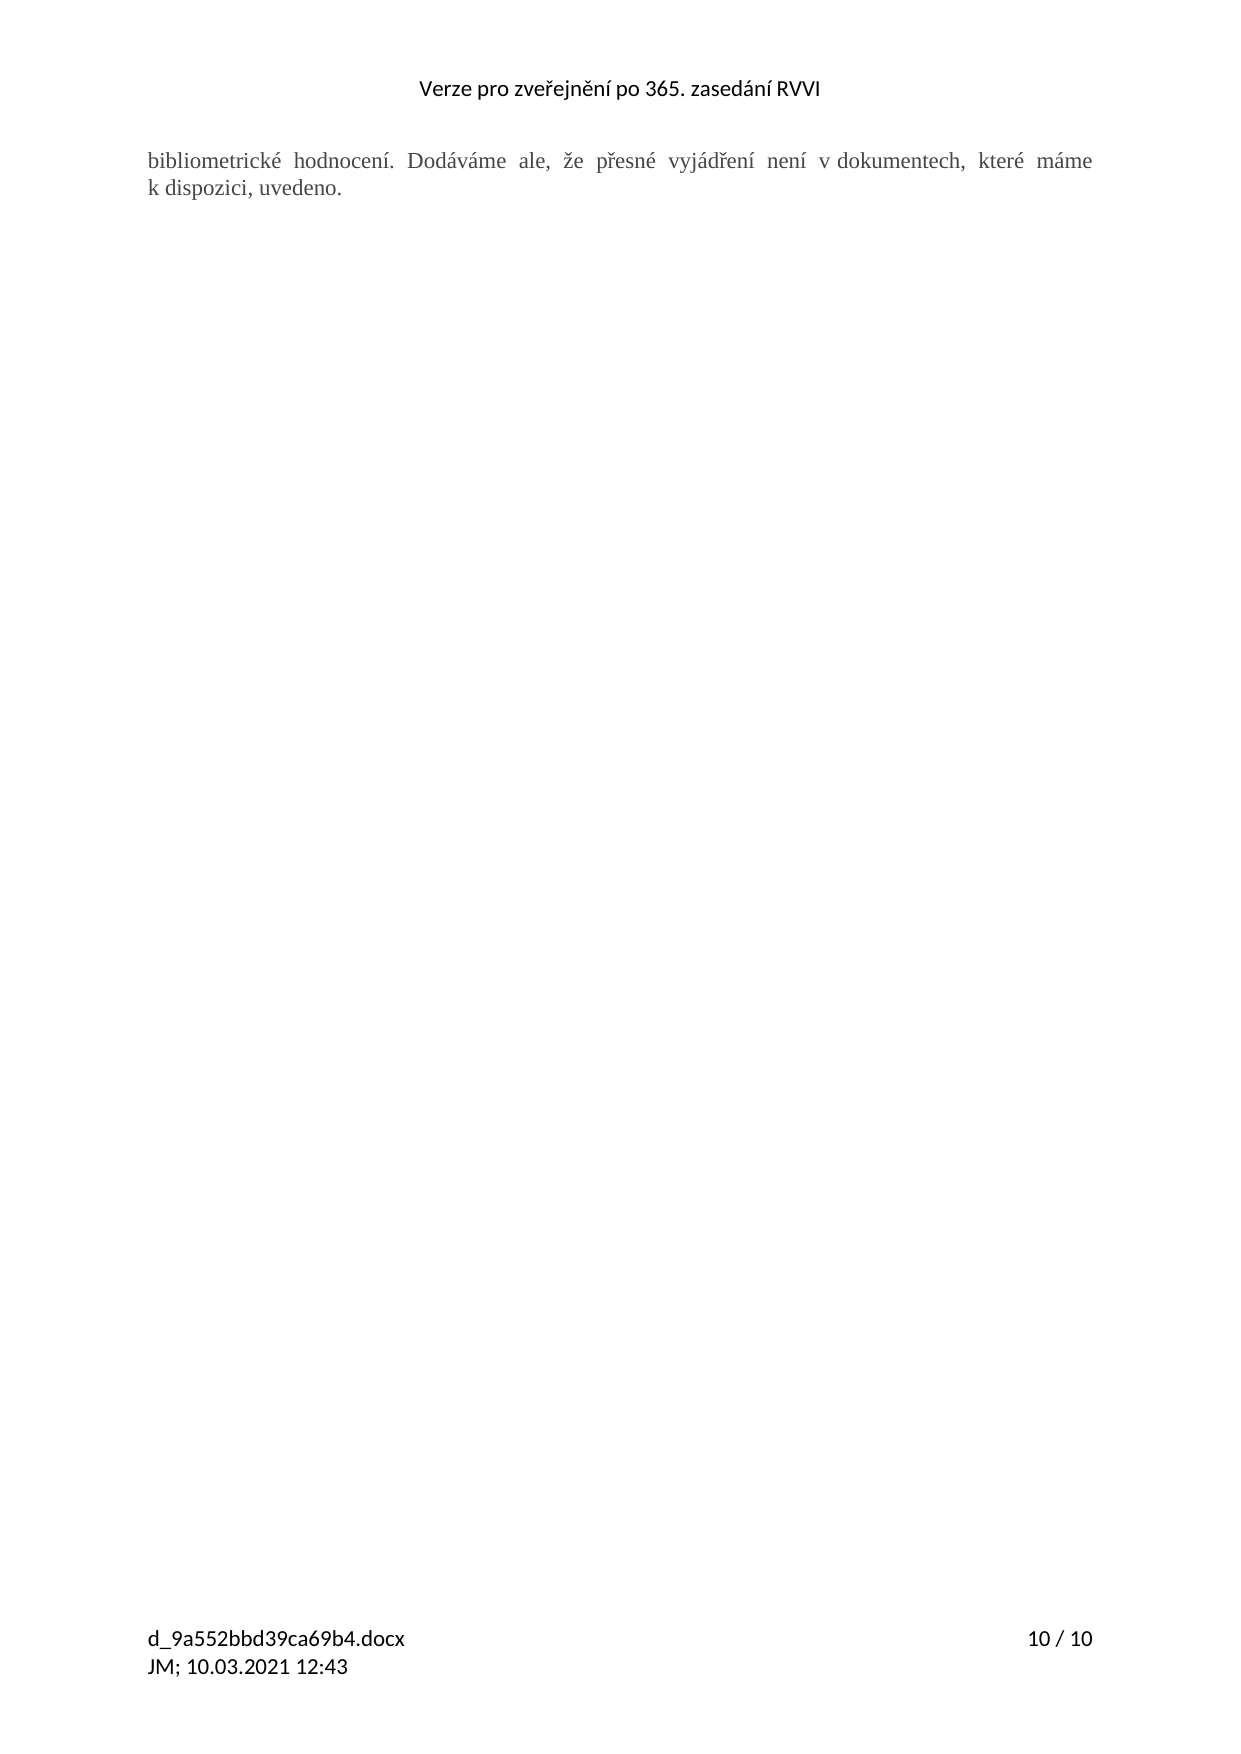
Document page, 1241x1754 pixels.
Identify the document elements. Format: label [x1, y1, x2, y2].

text [148, 148, 1093, 200]
